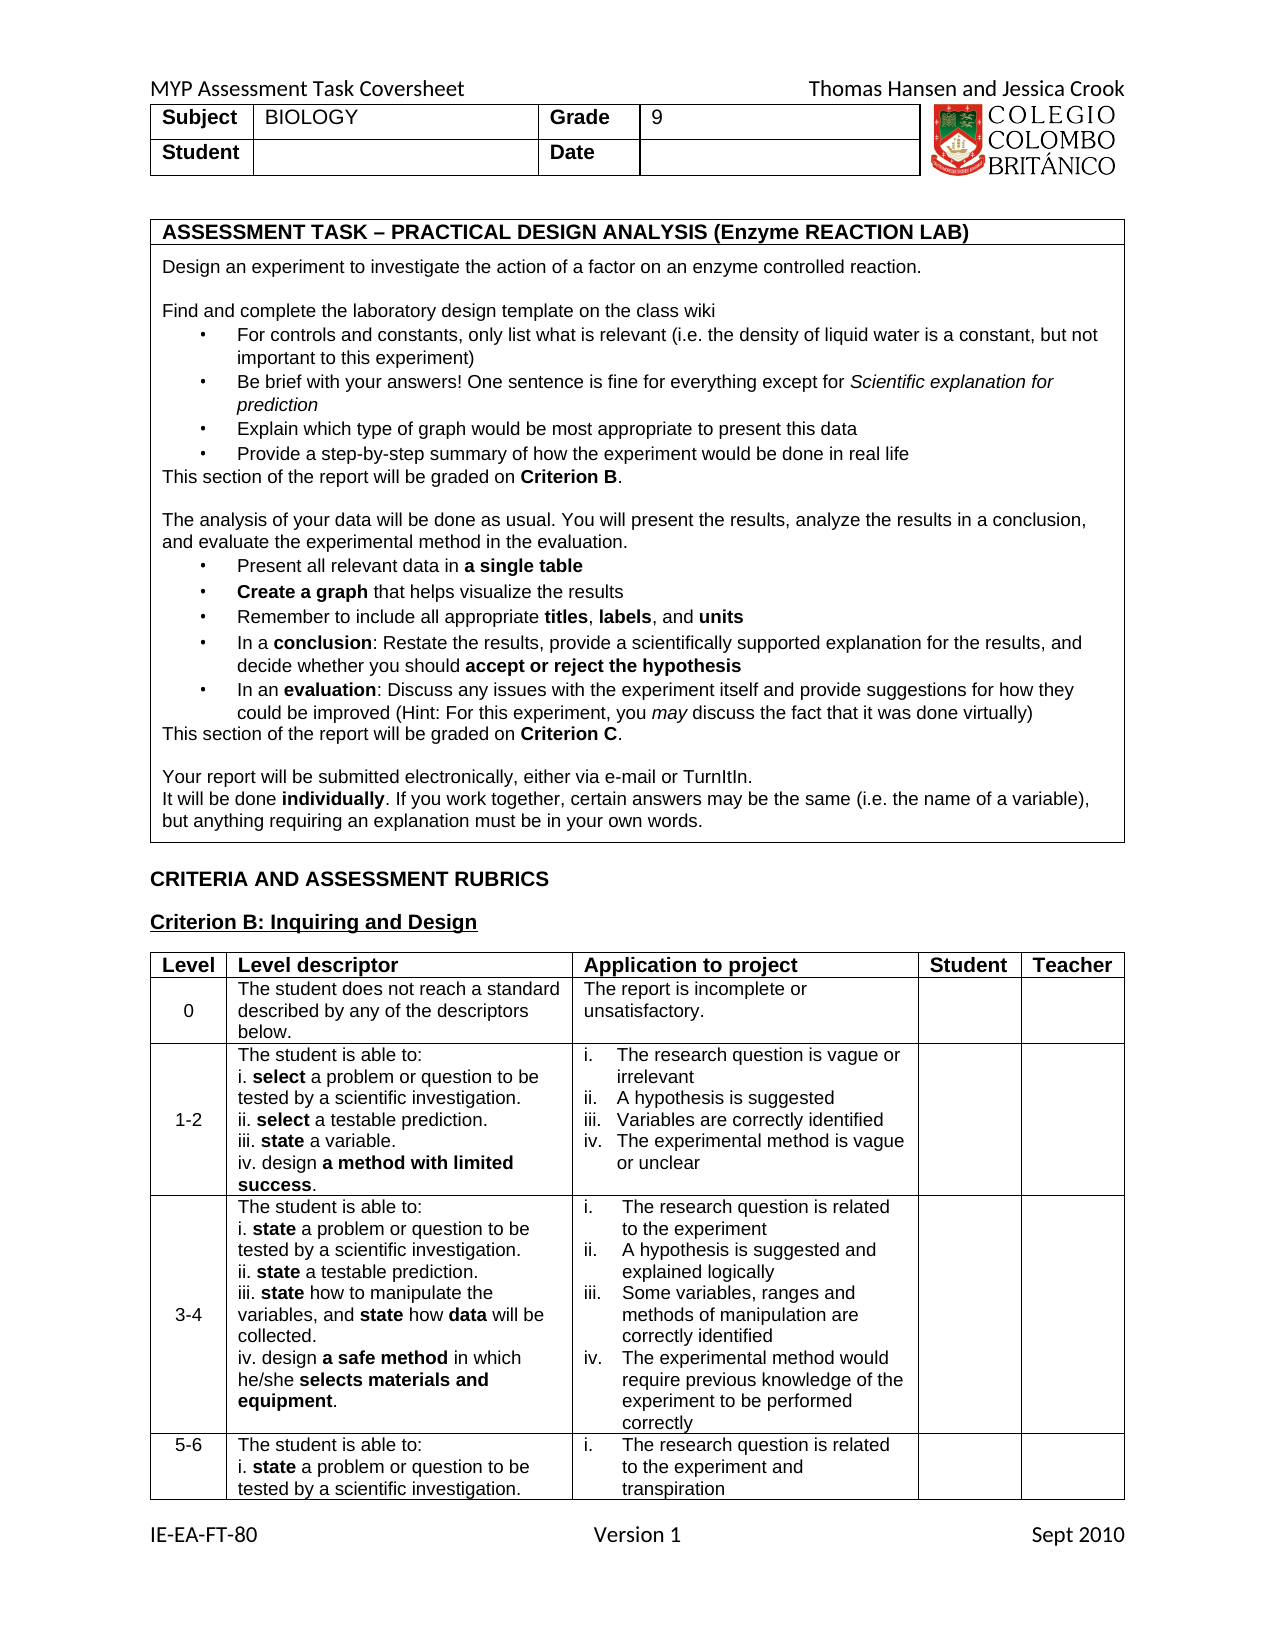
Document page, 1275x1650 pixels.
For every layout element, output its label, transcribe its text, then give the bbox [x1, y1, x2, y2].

table_header [1115, 104, 1125, 175]
table_cell 5-6 [151, 1434, 226, 1499]
table_cell Date [539, 140, 639, 175]
table_cell The student is able to: i. select a problem or question to be tested by a scientific investigation. ii. select a testable prediction. iii. state a variable. iv. design a method with limited success. [227, 1044, 572, 1195]
table_cell [1022, 978, 1124, 1043]
table_header Application to project [573, 953, 918, 977]
table_cell [1022, 1196, 1124, 1433]
table_header BIOLOGY [254, 105, 538, 139]
table_header Subject [151, 105, 253, 139]
table_cell [919, 978, 1021, 1043]
table_header [921, 104, 931, 175]
table_cell The student is able to: i. state a problem or question to be tested by a scientific investigation. ii. state a testable prediction. iii. state how to manipulate the variables, and state how data will be collected. iv. design a safe method in which he/she selects materials and equipment. [227, 1196, 572, 1433]
table_header Student [919, 953, 1021, 977]
table_cell [919, 1044, 1021, 1195]
text Criterion B: Inquiring and Design [150, 910, 1125, 934]
table_header Level [151, 953, 226, 977]
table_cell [573, 1434, 918, 1499]
table_header 9 [641, 105, 919, 139]
table_cell The report is incomplete or unsatisfactory. [573, 978, 918, 1043]
table_header ASSESSMENT TASK – PRACTICAL DESIGN ANALYSIS (Enzyme REACTION LAB) [151, 220, 1124, 244]
table_cell [919, 1196, 1021, 1433]
table_cell Student [151, 140, 253, 175]
table_cell [641, 140, 919, 175]
table_cell [254, 140, 538, 175]
table_cell The student does not reach a standard described by any of the descriptors below. [227, 978, 572, 1043]
table_cell [919, 1434, 1021, 1499]
table_cell The research question is related to the experiment A hypothesis is suggested and explained logically Some variables, ranges and methods of manipulation are correctly identified The experimental method would require previous knowledge of the experiment to be performed correctly [573, 1196, 918, 1433]
table_header Teacher [1022, 953, 1124, 977]
table_cell 3-4 [151, 1196, 226, 1433]
table_cell 0 [151, 978, 226, 1043]
table_header Level descriptor [227, 953, 572, 977]
table_header Grade [539, 105, 639, 139]
table_cell [1022, 1044, 1124, 1195]
table_cell [1022, 1434, 1124, 1499]
table_cell The research question is vague or irrelevant A hypothesis is suggested Variables are correctly identified The experimental method is vague or unclear [573, 1044, 918, 1195]
picture [931, 104, 1115, 176]
table_cell 1-2 [151, 1044, 226, 1195]
text CRITERIA AND ASSESSMENT RUBRICS [150, 867, 1125, 891]
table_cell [227, 1434, 572, 1499]
table_cell Design an experiment to investigate the action of a factor on an enzyme controlled reaction. Find and complete the laboratory design template on the class wiki For controls and constants, only list what is relevant (i.e. the density of liquid water is a constant, but not important to this experiment) Be brief with your answers! One sentence is fine for everything except for Scientific explanation for prediction Explain which type of graph would be most appropriate to present this data Provide a step-by-step summary of how the experiment would be done in real life This section of the report will be graded on Criterion B. The analysis of your data will be done as usual. You will present the results, analyze the results in a conclusion, and evaluate the experimental method in the evaluation. Present all relevant data in a single table Create a graph that helps visualize the results Remember to include all appropriate titles, labels, and units In a conclusion: Restate the results, provide a scientifically supported explanation for the results, and decide whether you should accept or reject the hypothesis In an evaluation: Discuss any issues with the experiment itself and provide suggestions for how they could be improved (Hint: For this experiment, you may discuss the fact that it was done virtually) This section of the report will be graded on Criterion C. Your report will be submitted electronically, either via e-mail or TurnItIn. It will be done individually. If you work together, certain answers may be the same (i.e. the name of a variable), but anything requiring an explanation must be in your own words. [151, 245, 1124, 842]
